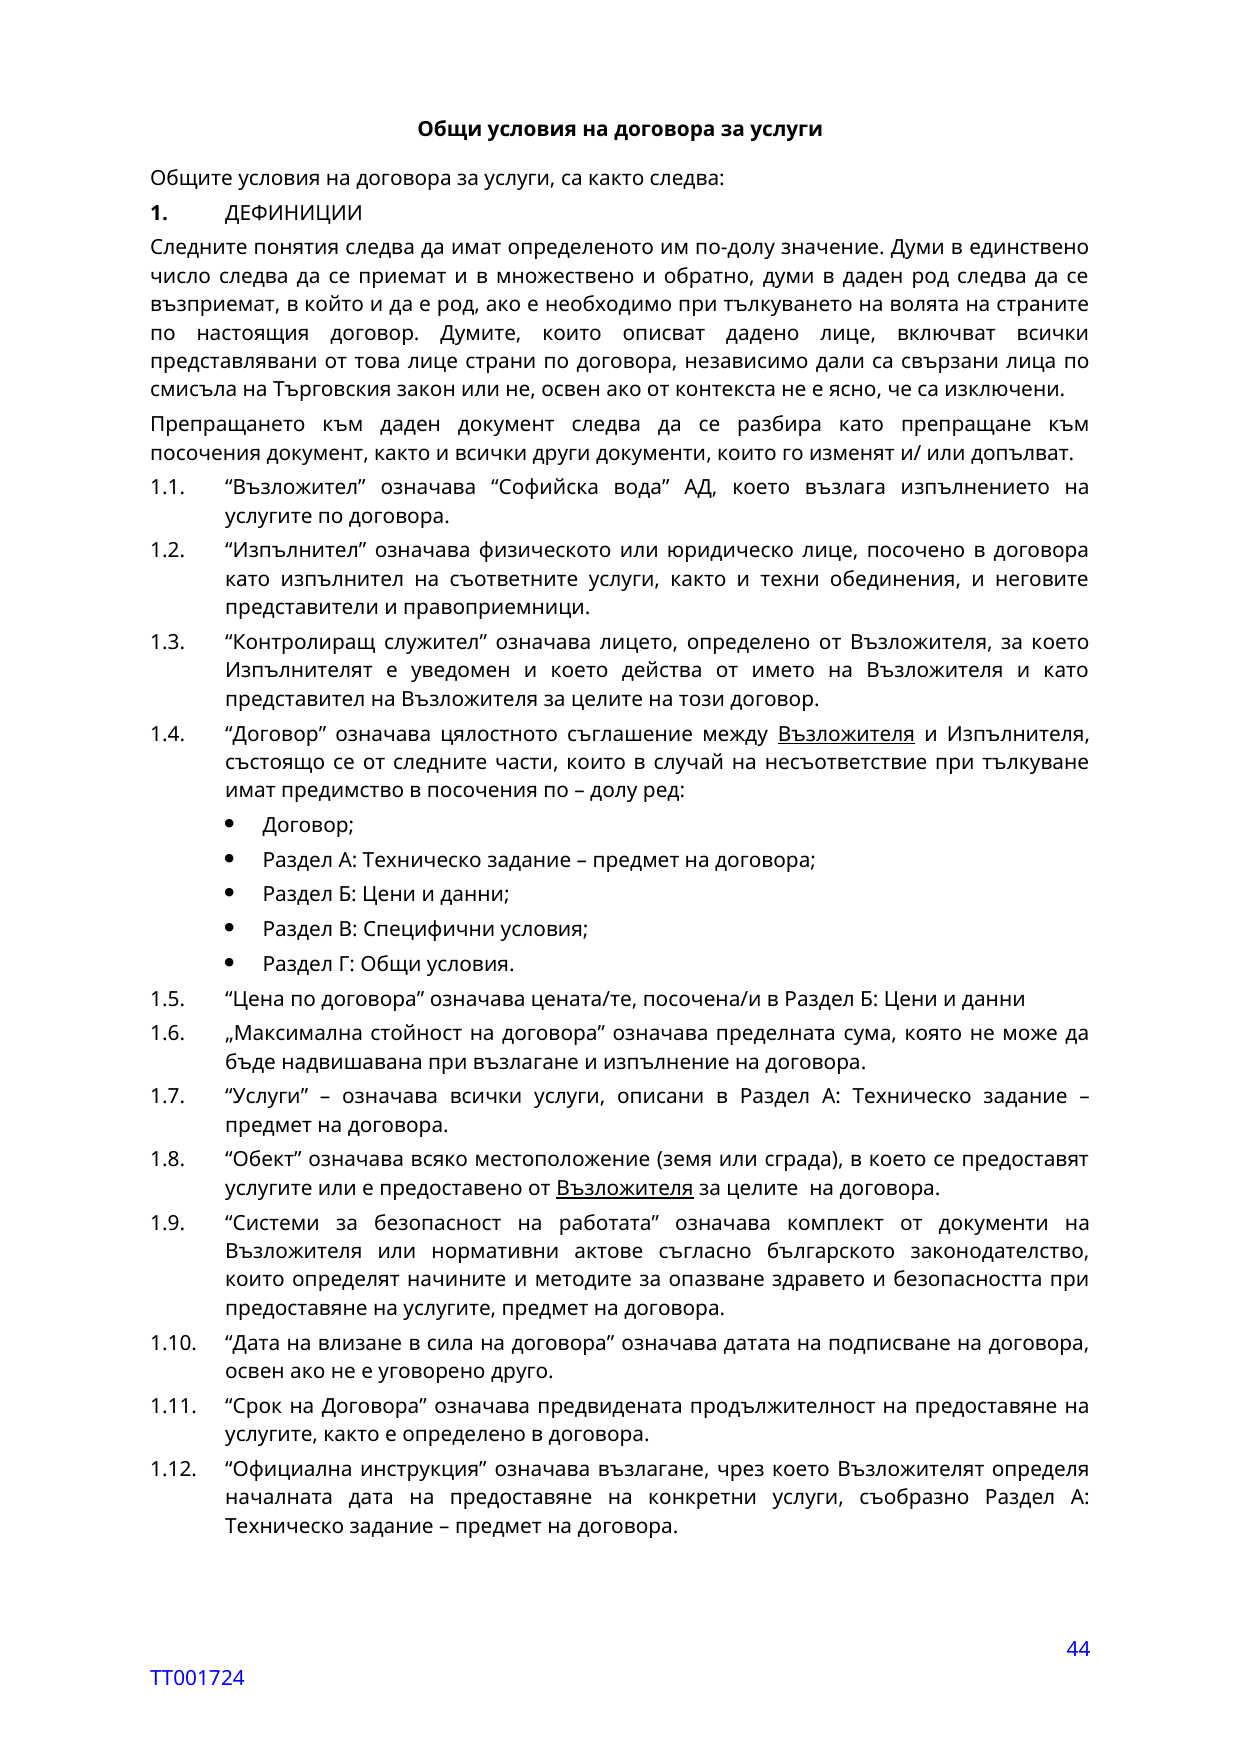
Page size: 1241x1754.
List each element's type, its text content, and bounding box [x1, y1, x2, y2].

text Следните понятия следва да имат определеното им по-долу значение. Думи в единствено число следва да се приемат и в множествено и обратно, думи в даден род следва да се възприемат, в който и да е род, ако е необходимо при тълкуването на волята на страните по настоящия договор. Думите, които описват дадено лице, включват всички представлявани от това лице страни по договора, независимо дали са свързани лица по смисъла на Търговския закон или не, освен ако от контекста не е ясно, че са изключени. [150, 232, 1090, 403]
list “Обект” означава всяко местоположение (земя или сграда), в което се предоставят услугите или е предоставено от Възложителя за целите на договора. [150, 1144, 1090, 1201]
list Раздел А: Техническо задание – предмет на договора; [225, 845, 1090, 873]
list Договор; [225, 810, 1090, 839]
list “Възложител” означава “Софийска вода” АД, което възлага изпълнението на услугите по договора. [150, 472, 1090, 529]
list “Дата на влизане в сила на договора” означава датата на подписване на договора, освен ако не е уговорено друго. [150, 1328, 1090, 1384]
list “Цена по договора” означава цената/те, посочена/и в Раздел Б: Цени и данни [150, 984, 1090, 1012]
text Общи условия на договора за услуги [150, 114, 1090, 143]
list Раздел Г: Общи условия. [225, 949, 1090, 977]
list Раздел Б: Цени и данни; [225, 879, 1090, 908]
list “Изпълнител” означава физическото или юридическо лице, посочено в договора като изпълнител на съответните услуги, както и техни обединения, и неговите представители и правоприемници. [150, 536, 1090, 621]
list “Официална инструкция” означава възлагане, чрез което Възложителят определя началната дата на предоставяне на конкретни услуги, съобразно Раздел А: Техническо задание – предмет на договора. [150, 1454, 1090, 1539]
text Общите условия на договора за услуги, са както следва: [150, 163, 1090, 191]
list ДЕФИНИЦИИ [150, 198, 1090, 226]
list “Контролиращ служител” означава лицето, определено от Възложителя, за което Изпълнителят е уведомен и което действа от името на Възложителя и като представител на Възложителя за целите на този договор. [150, 627, 1090, 712]
list “Системи за безопасност на работата” означава комплект от документи на Възложителя или нормативни актове съгласно българското законодателство, които определят начините и методите за опазване здравето и безопасността при предоставяне на услугите, предмет на договора. [150, 1208, 1090, 1321]
list “Услуги” – означава всички услуги, описани в Раздел А: Техническо задание – предмет на договора. [150, 1081, 1090, 1138]
list “Срок на Договора” означава предвидената продължителност на предоставяне на услугите, както е определено в договора. [150, 1391, 1090, 1448]
list Раздел В: Специфични условия; [225, 914, 1090, 943]
list “Договор” означава цялостното съглашение между Възложителя и Изпълнителя, състоящо се от следните части, които в случай на несъответствие при тълкуване имат предимство в посочения по – долу ред: [150, 719, 1090, 804]
list „Максимална стойност на договора” означава пределната сума, която не може да бъде надвишавана при възлагане и изпълнение на договора. [150, 1018, 1090, 1075]
text Препращането към даден документ следва да се разбира като препращане към посочения документ, както и всички други документи, които го изменят и/ или допълват. [150, 409, 1090, 466]
